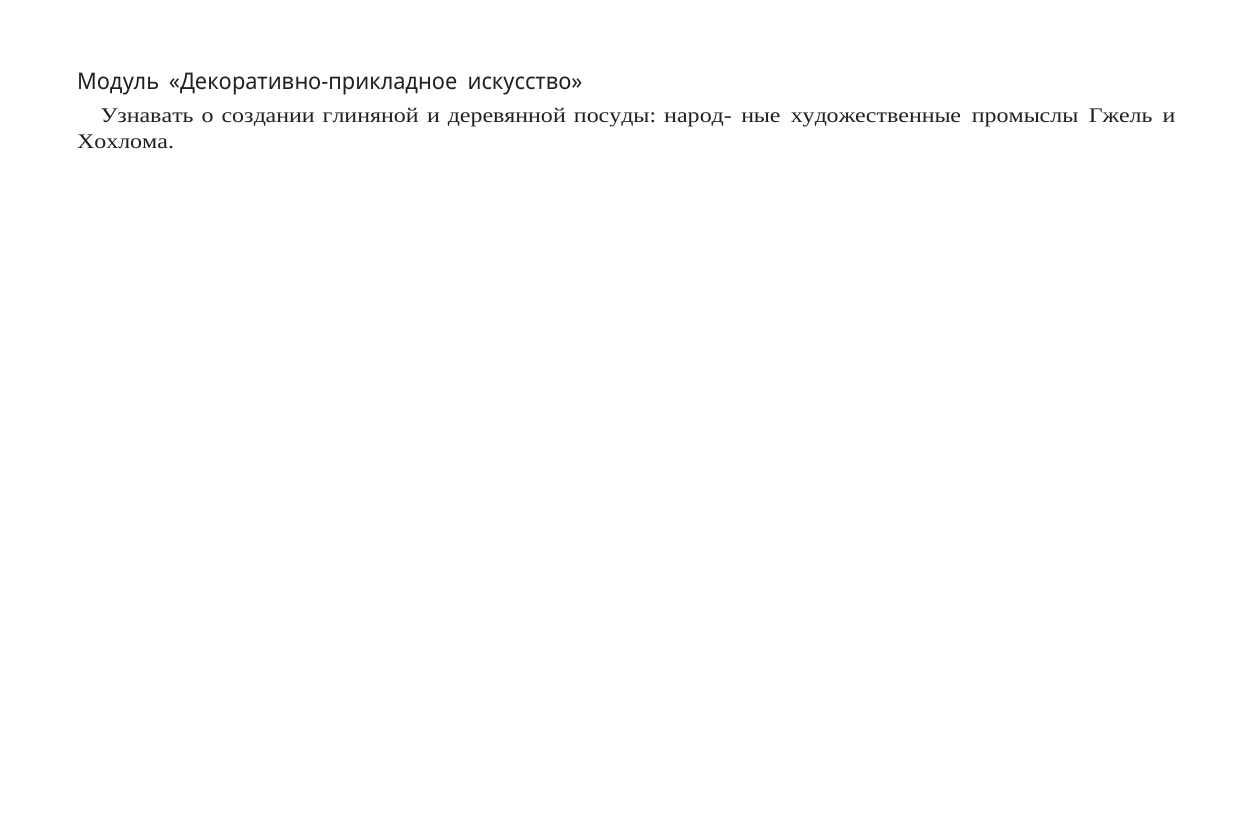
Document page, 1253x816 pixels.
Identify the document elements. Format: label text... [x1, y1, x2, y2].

subtitle Модуль «Декоративно-прикладное искусство» [77, 64, 1187, 96]
text Узнавать о создании глиняной и деревянной посуды: народ- ные художественные промыслы Гжель и Хохлома. [77, 103, 1175, 153]
